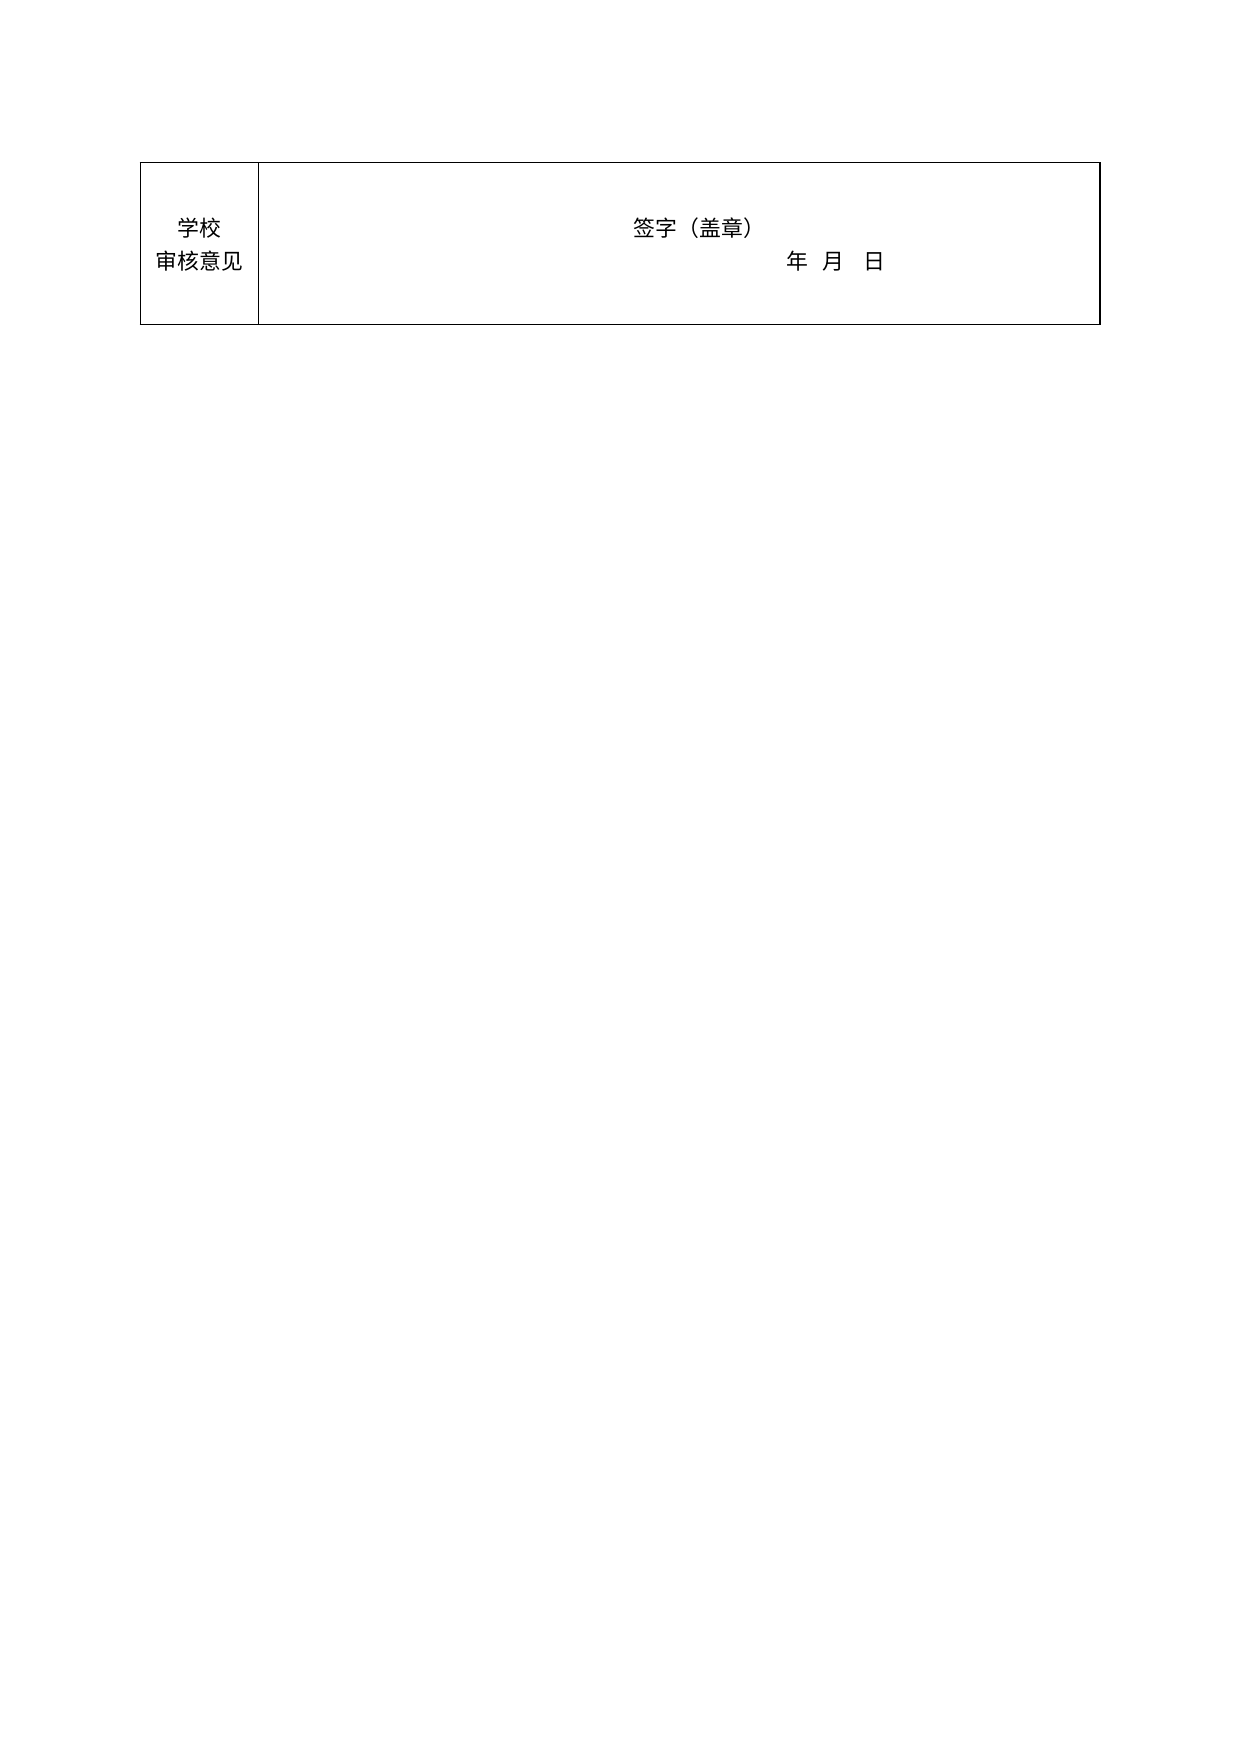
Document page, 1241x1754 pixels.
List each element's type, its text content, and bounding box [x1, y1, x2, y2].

table_cell 签字（盖章） 年 月 日 [259, 163, 1099, 323]
table_cell 学校 审核意见 [141, 163, 258, 323]
